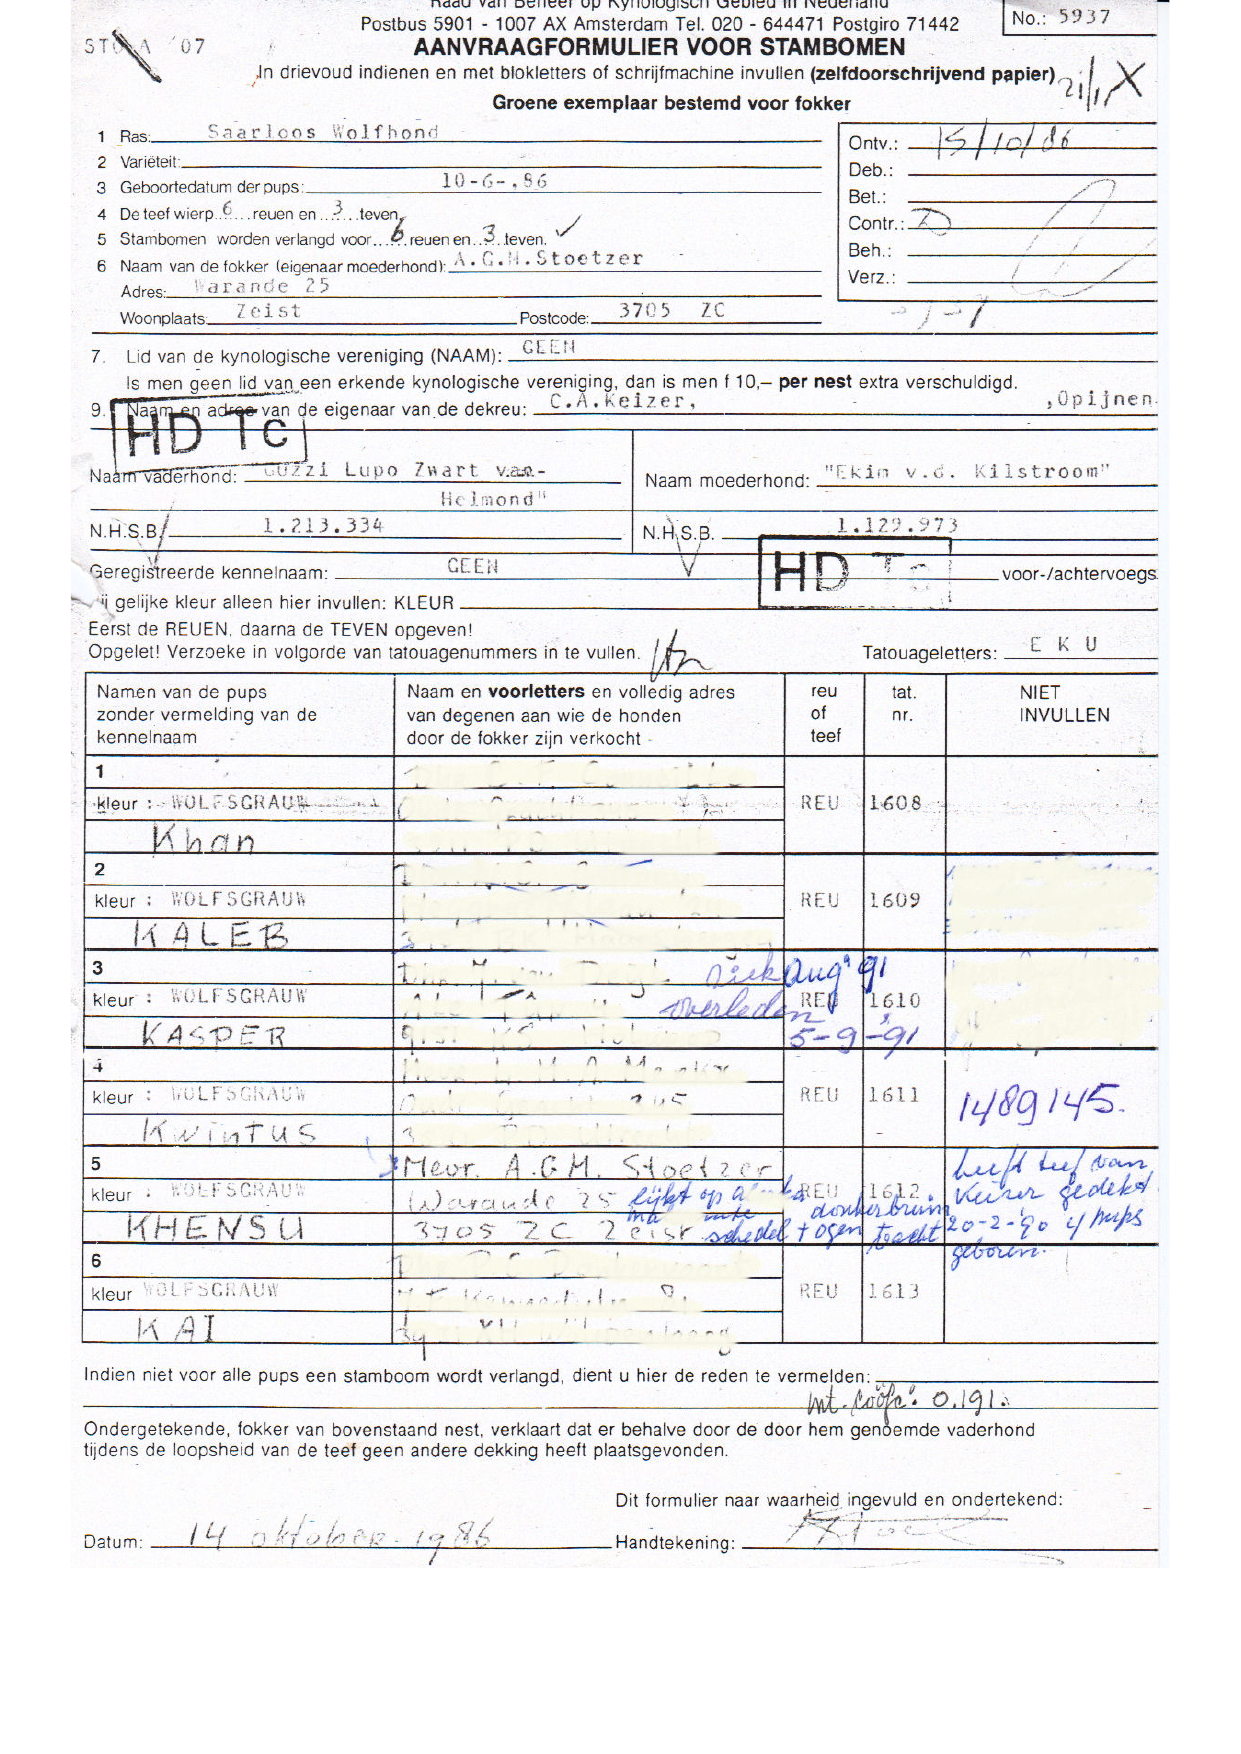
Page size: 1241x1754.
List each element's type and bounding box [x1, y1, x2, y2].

picture [70, 0, 1170, 1568]
